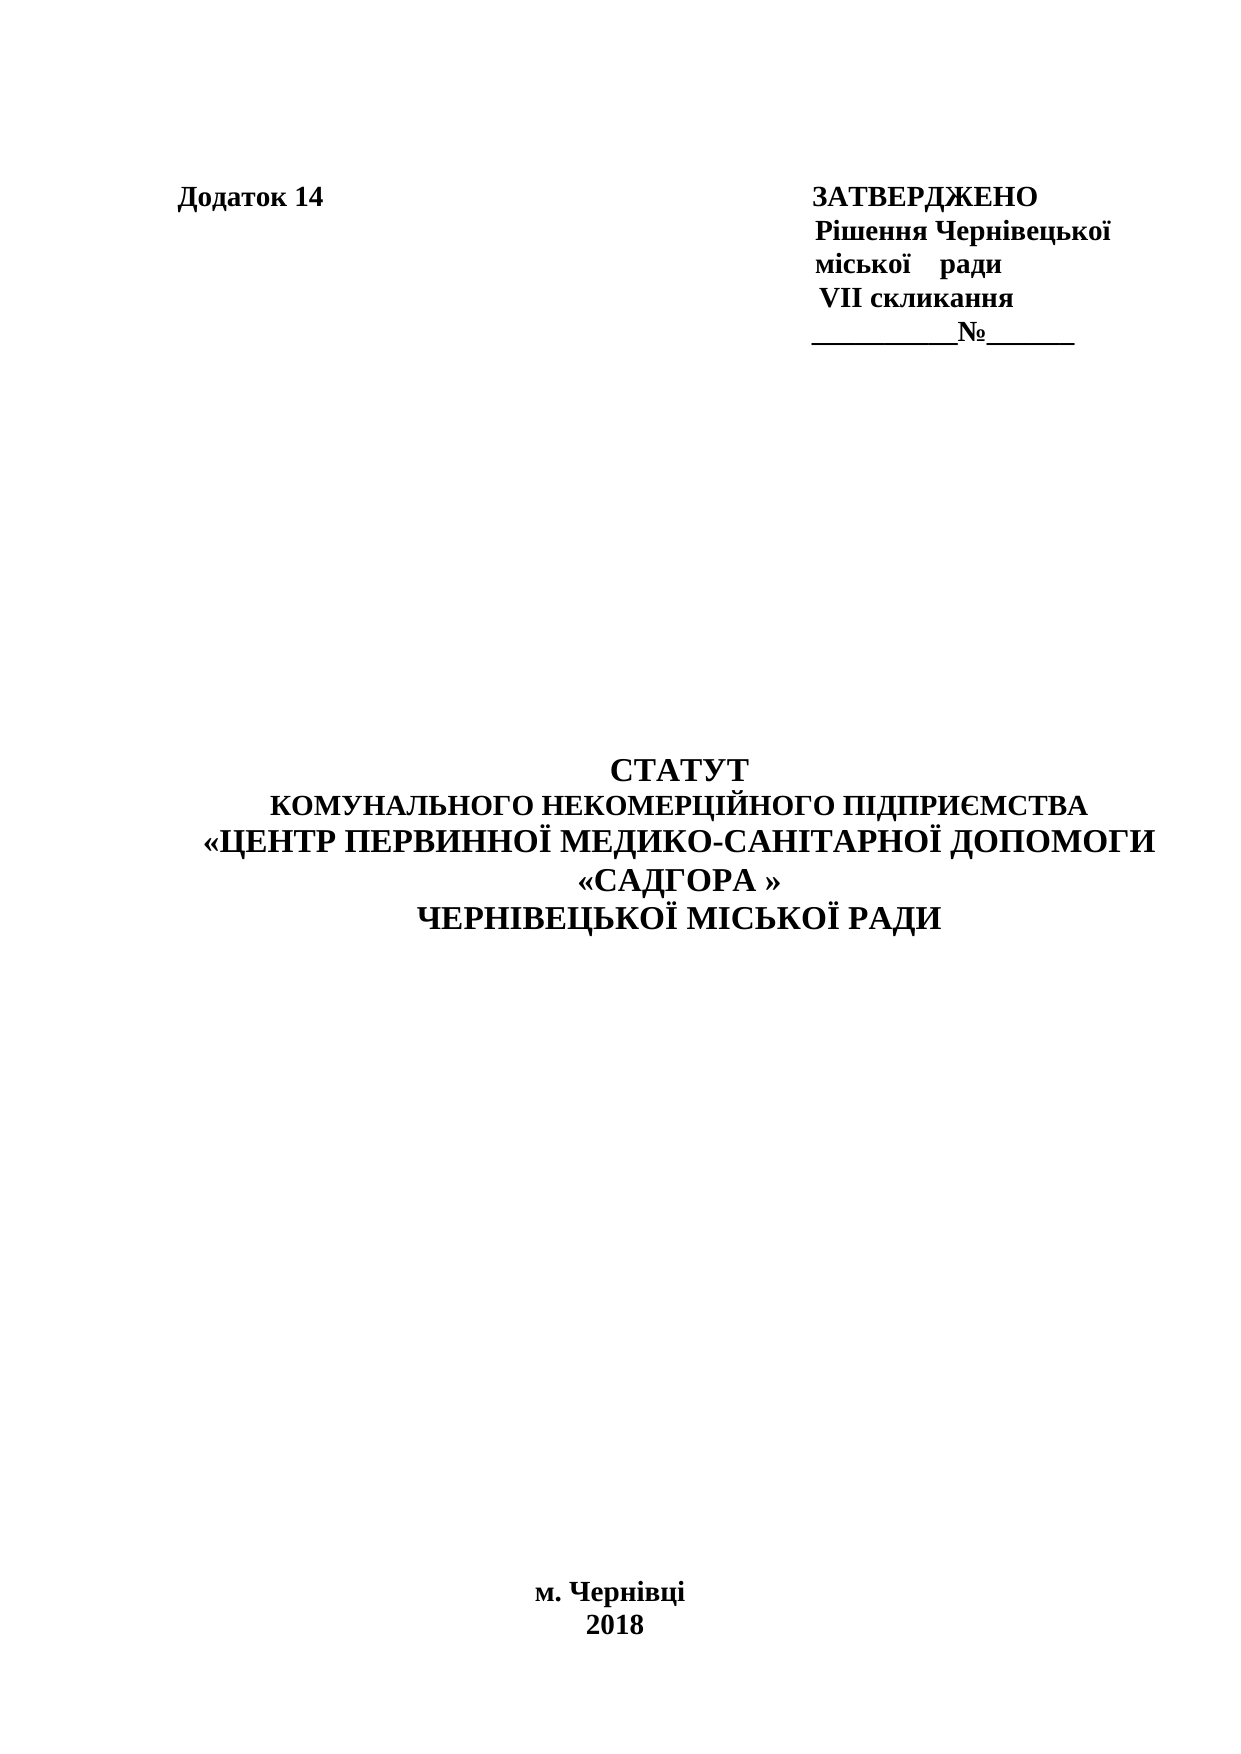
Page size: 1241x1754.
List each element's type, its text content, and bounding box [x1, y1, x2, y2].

text «ЦЕНТР ПЕРВИННОЇ МЕДИКО-САНІТАРНОЇ ДОПОМОГИ «САДГОРА » [177, 822, 1181, 898]
text м. Чернівці [177, 1574, 1181, 1607]
text КОМУНАЛЬНОГО НЕКОМЕРЦІЙНОГО ПІДПРИЄМСТВА [177, 788, 1181, 822]
text 2018 [177, 1607, 1181, 1641]
text Додаток 14 ЗАТВЕРДЖЕНО [177, 179, 1181, 213]
text Рішення Чернівецької [177, 213, 1181, 247]
text VIІ скликання [177, 280, 1181, 314]
text міської ради [177, 247, 1181, 280]
text __________№______ [177, 314, 1181, 347]
text СТАТУТ [177, 750, 1181, 788]
text ЧЕРНІВЕЦЬКОЇ МІСЬКОЇ РАДИ [177, 898, 1181, 937]
